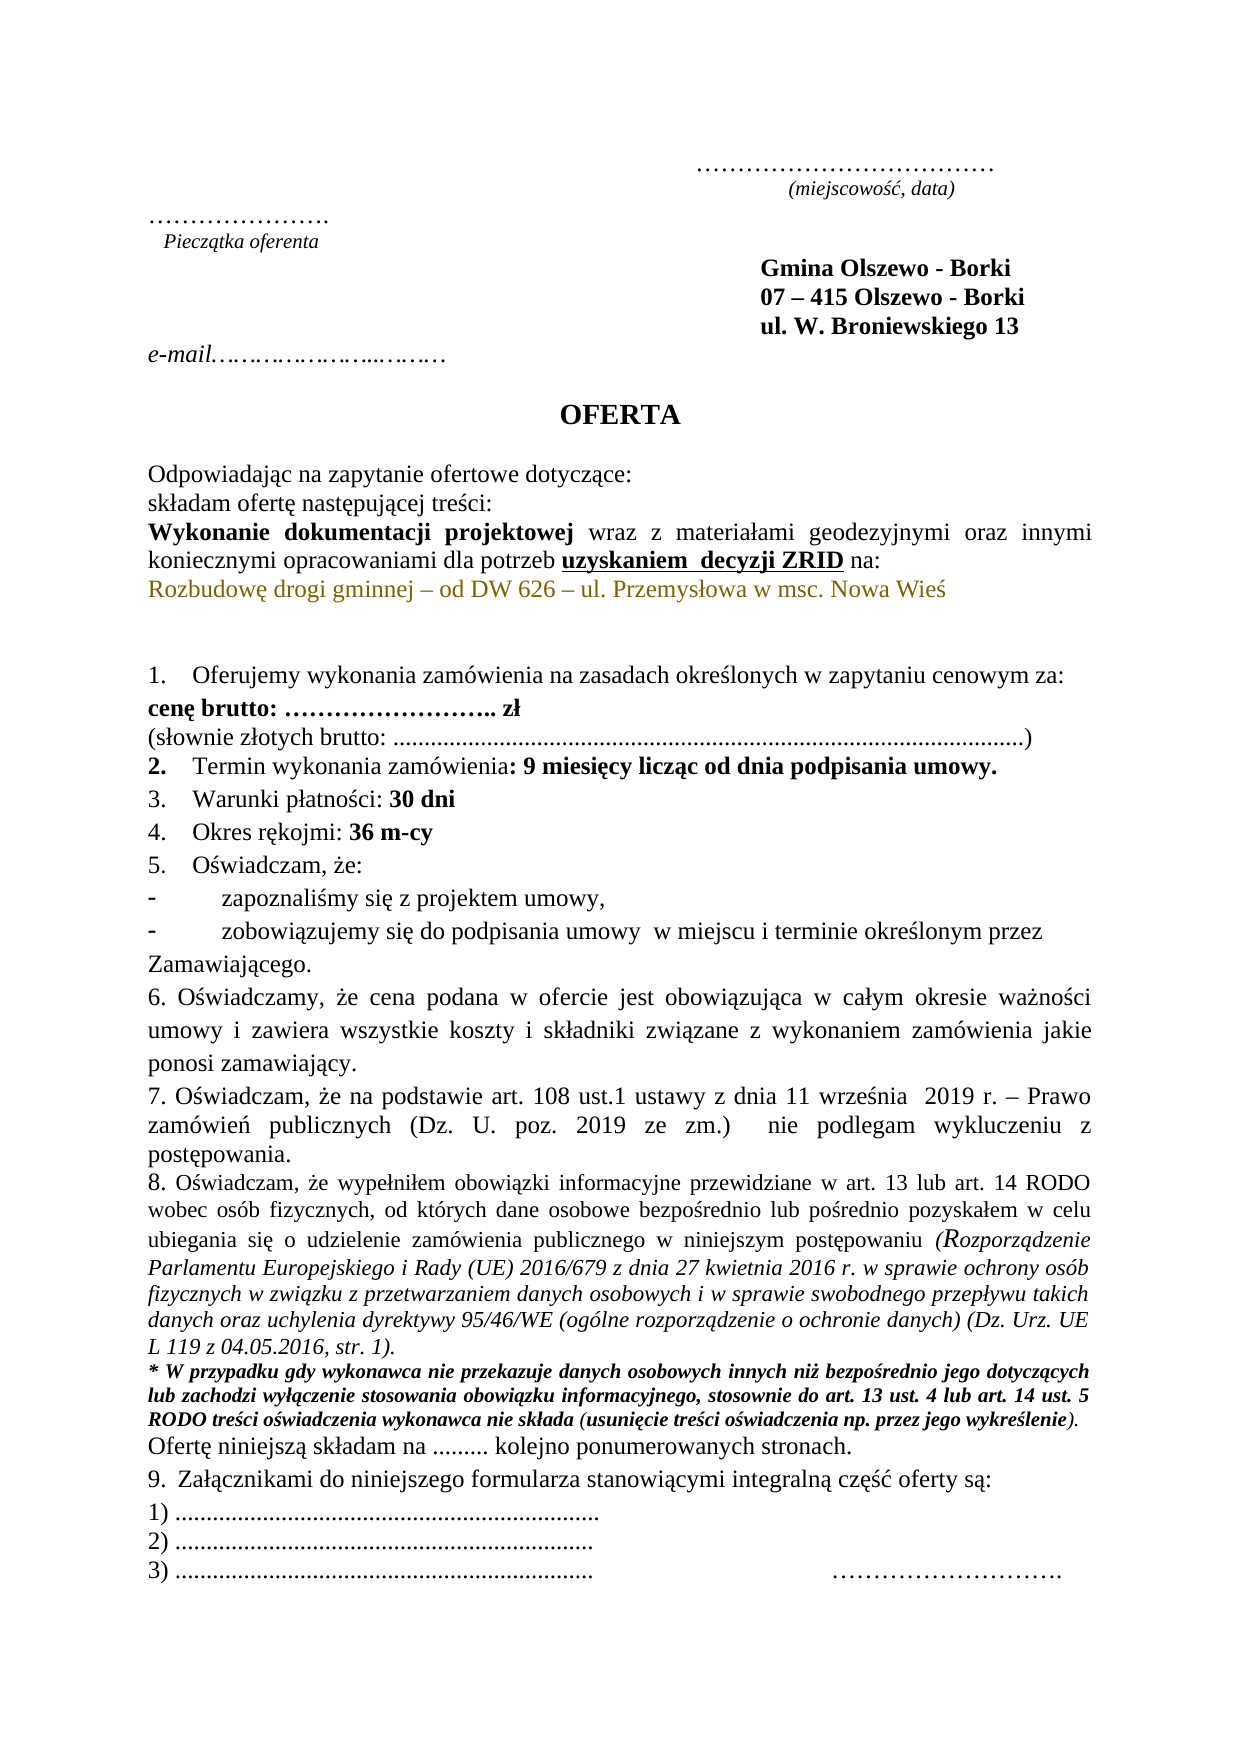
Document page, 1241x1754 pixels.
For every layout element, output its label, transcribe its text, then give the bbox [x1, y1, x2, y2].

text Pieczątka oferenta [148, 229, 1093, 253]
text (słownie złotych brutto: .....................................................................................................) [148, 722, 1093, 751]
list zobowiązujemy się do podpisania umowy w miejscu i terminie określonym przez Zamawiającego. [148, 916, 1093, 978]
text 1) .................................................................... [148, 1497, 1093, 1526]
text składam ofertę następującej treści: [148, 488, 1093, 517]
text ul. W. Broniewskiego 13 [148, 311, 1093, 339]
list Oświadczamy, że cena podana w ofercie jest obowiązująca w całym okresie ważności umowy i zawiera wszystkie koszty i składniki związane z wykonaniem zamówienia jakie ponosi zamawiający. [148, 982, 1093, 1077]
list Oferujemy wykonania zamówienia na zasadach określonych w zapytaniu cenowym za: [148, 661, 1093, 689]
list Załącznikami do niniejszego formularza stanowiącymi integralną część oferty są: [148, 1464, 1093, 1493]
text 7. Oświadczam, że na podstawie art. 108 ust.1 ustawy z dnia 11 września 2019 r. – Prawo zamówień publicznych (Dz. U. poz. 2019 ze zm.) nie podlegam wykluczeniu z postępowania. [148, 1081, 1093, 1167]
text * W przypadku gdy wykonawca nie przekazuje danych osobowych innych niż bezpośrednio jego dotyczących lub zachodzi wyłączenie stosowania obowiązku informacyjnego, stosownie do art. 13 ust. 4 lub art. 14 ust. 5 RODO treści oświadczenia wykonawca nie składa (usunięcie treści oświadczenia np. przez jego wykreślenie). [148, 1359, 1093, 1431]
text e-mail…………………..……… [148, 339, 1093, 368]
text (miejscowość, data) [148, 176, 1093, 200]
text Ofertę niniejszą składam na ......... kolejno ponumerowanych stronach. [148, 1431, 1093, 1460]
text Wykonanie dokumentacji projektowej wraz z materiałami geodezyjnymi oraz innymi koniecznymi opracowaniami dla potrzeb uzyskaniem decyzji ZRID na: [148, 517, 1093, 574]
list Oświadczam, że: [148, 850, 1093, 879]
text 07 – 415 Olszewo - Borki [148, 282, 1093, 311]
list zapoznaliśmy się z projektem umowy, [148, 883, 1093, 912]
text OFERTA [148, 397, 1093, 431]
text ……………………………… [148, 148, 1093, 176]
text Rozbudowę drogi gminnej – od DW 626 – ul. Przemysłowa w msc. Nowa Wieś [148, 574, 1093, 603]
text …………………. [148, 200, 1093, 229]
list Termin wykonania zamówienia: 9 miesięcy licząc od dnia podpisania umowy. [148, 751, 1093, 780]
list Warunki płatności: 30 dni [148, 784, 1093, 813]
list Okres rękojmi: 36 m-cy [148, 817, 1093, 846]
text Odpowiadając na zapytanie ofertowe dotyczące: [148, 459, 1093, 488]
text 8. Oświadczam, że wypełniłem obowiązki informacyjne przewidziane w art. 13 lub art. 14 RODO wobec osób fizycznych, od których dane osobowe bezpośrednio lub pośrednio pozyskałem w celu ubiegania się o udzielenie zamówienia publicznego w niniejszym postępowaniu (Rozporządzenie Parlamentu Europejskiego i Rady (UE) 2016/679 z dnia 27 kwietnia 2016 r. w sprawie ochrony osób fizycznych w związku z przetwarzaniem danych osobowych i w sprawie swobodnego przepływu takich danych oraz uchylenia dyrektywy 95/46/WE (ogólne rozporządzenie o ochronie danych) (Dz. Urz. UE L 119 z 04.05.2016, str. 1). [148, 1167, 1093, 1359]
text Gmina Olszewo - Borki [148, 253, 1093, 282]
text cenę brutto: …………………….. zł [148, 693, 1093, 722]
text 2) ................................................................... [148, 1526, 1093, 1555]
text 3) ................................................................... ………………………. [148, 1555, 1093, 1584]
